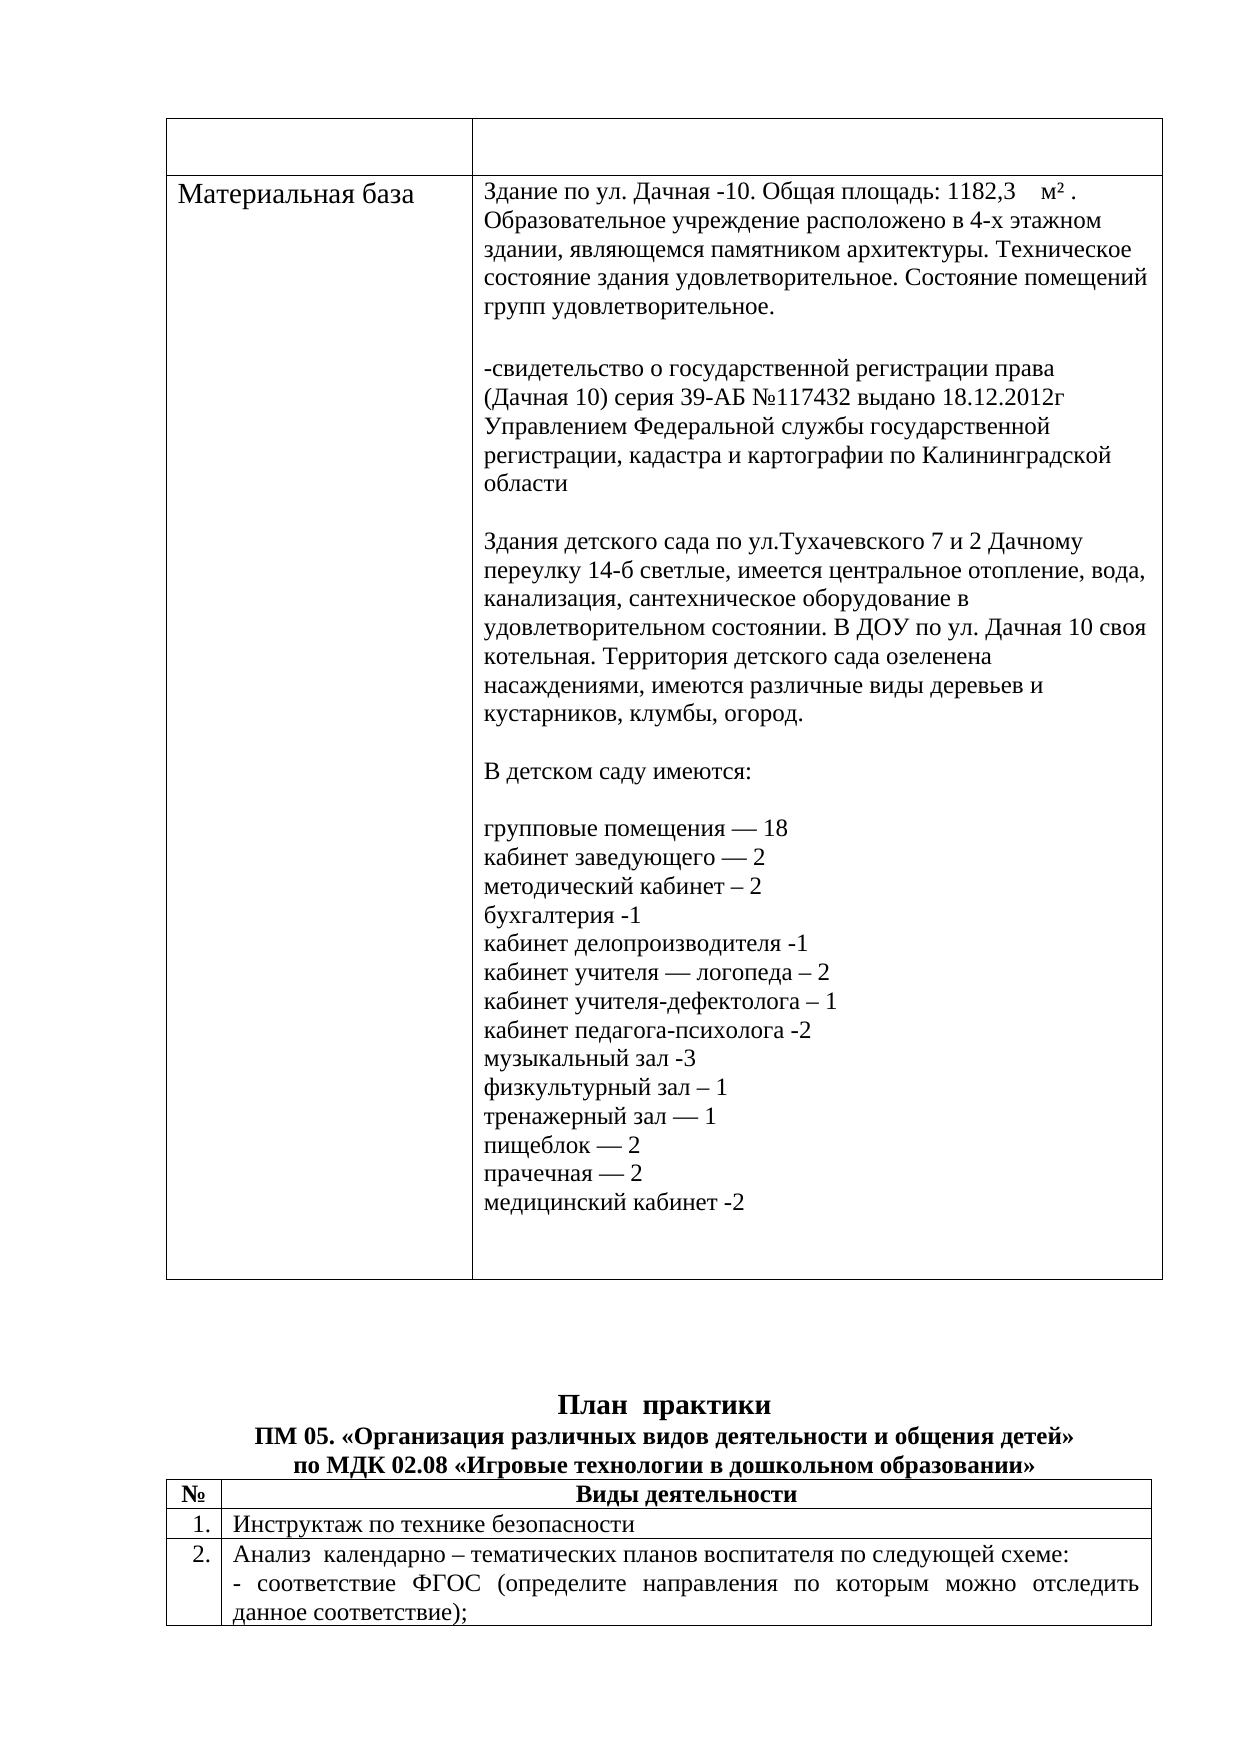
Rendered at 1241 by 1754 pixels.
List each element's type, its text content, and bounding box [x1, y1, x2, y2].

text ПМ 05. «Организация различных видов деятельности и общения детей» [177, 1421, 1152, 1450]
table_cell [167, 119, 472, 175]
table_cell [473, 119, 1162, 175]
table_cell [222, 1539, 1151, 1625]
table_header Виды деятельности [222, 1480, 1151, 1508]
table_cell [167, 1539, 221, 1625]
table_cell Материальная база [167, 176, 472, 1279]
table_header № [167, 1480, 221, 1508]
text План практики [177, 1387, 1152, 1421]
text по МДК 02.08 «Игровые технологии в дошкольном образовании» [177, 1450, 1152, 1478]
table_cell Инструктаж по технике безопасности [222, 1509, 1151, 1538]
table_cell Здание по ул. Дачная -10. Общая площадь: 1182,3 м² . Образовательное учреждение расположено в 4-х этажном здании, являющемся памятником архитектуры. Техническое состояние здания удовлетворительное. Состояние помещений групп удовлетворительное. -свидетельство о государственной регистрации права (Дачная 10) серия 39-АБ №117432 выдано 18.12.2012г Управлением Федеральной службы государственной регистрации, кадастра и картографии по Калининградской области Здания детского сада по ул.Тухачевского 7 и 2 Дачному переулку 14-б светлые, имеется центральное отопление, вода, канализация, сантехническое оборудование в удовлетворительном состоянии. В ДОУ по ул. Дачная 10 своя котельная. Территория детского сада озеленена насаждениями, имеются различные виды деревьев и кустарников, клумбы, огород. В детском саду имеются: групповые помещения — 18 кабинет заведующего — 2 методический кабинет – 2 бухгалтерия -1 кабинет делопроизводителя -1 кабинет учителя — логопеда – 2 кабинет учителя-дефектолога – 1 кабинет педагога-психолога -2 музыкальный зал -3 физкультурный зал – 1 тренажерный зал — 1 пищеблок — 2 прачечная — 2 медицинский кабинет -2 [473, 176, 1162, 1279]
table_cell [167, 1509, 221, 1538]
